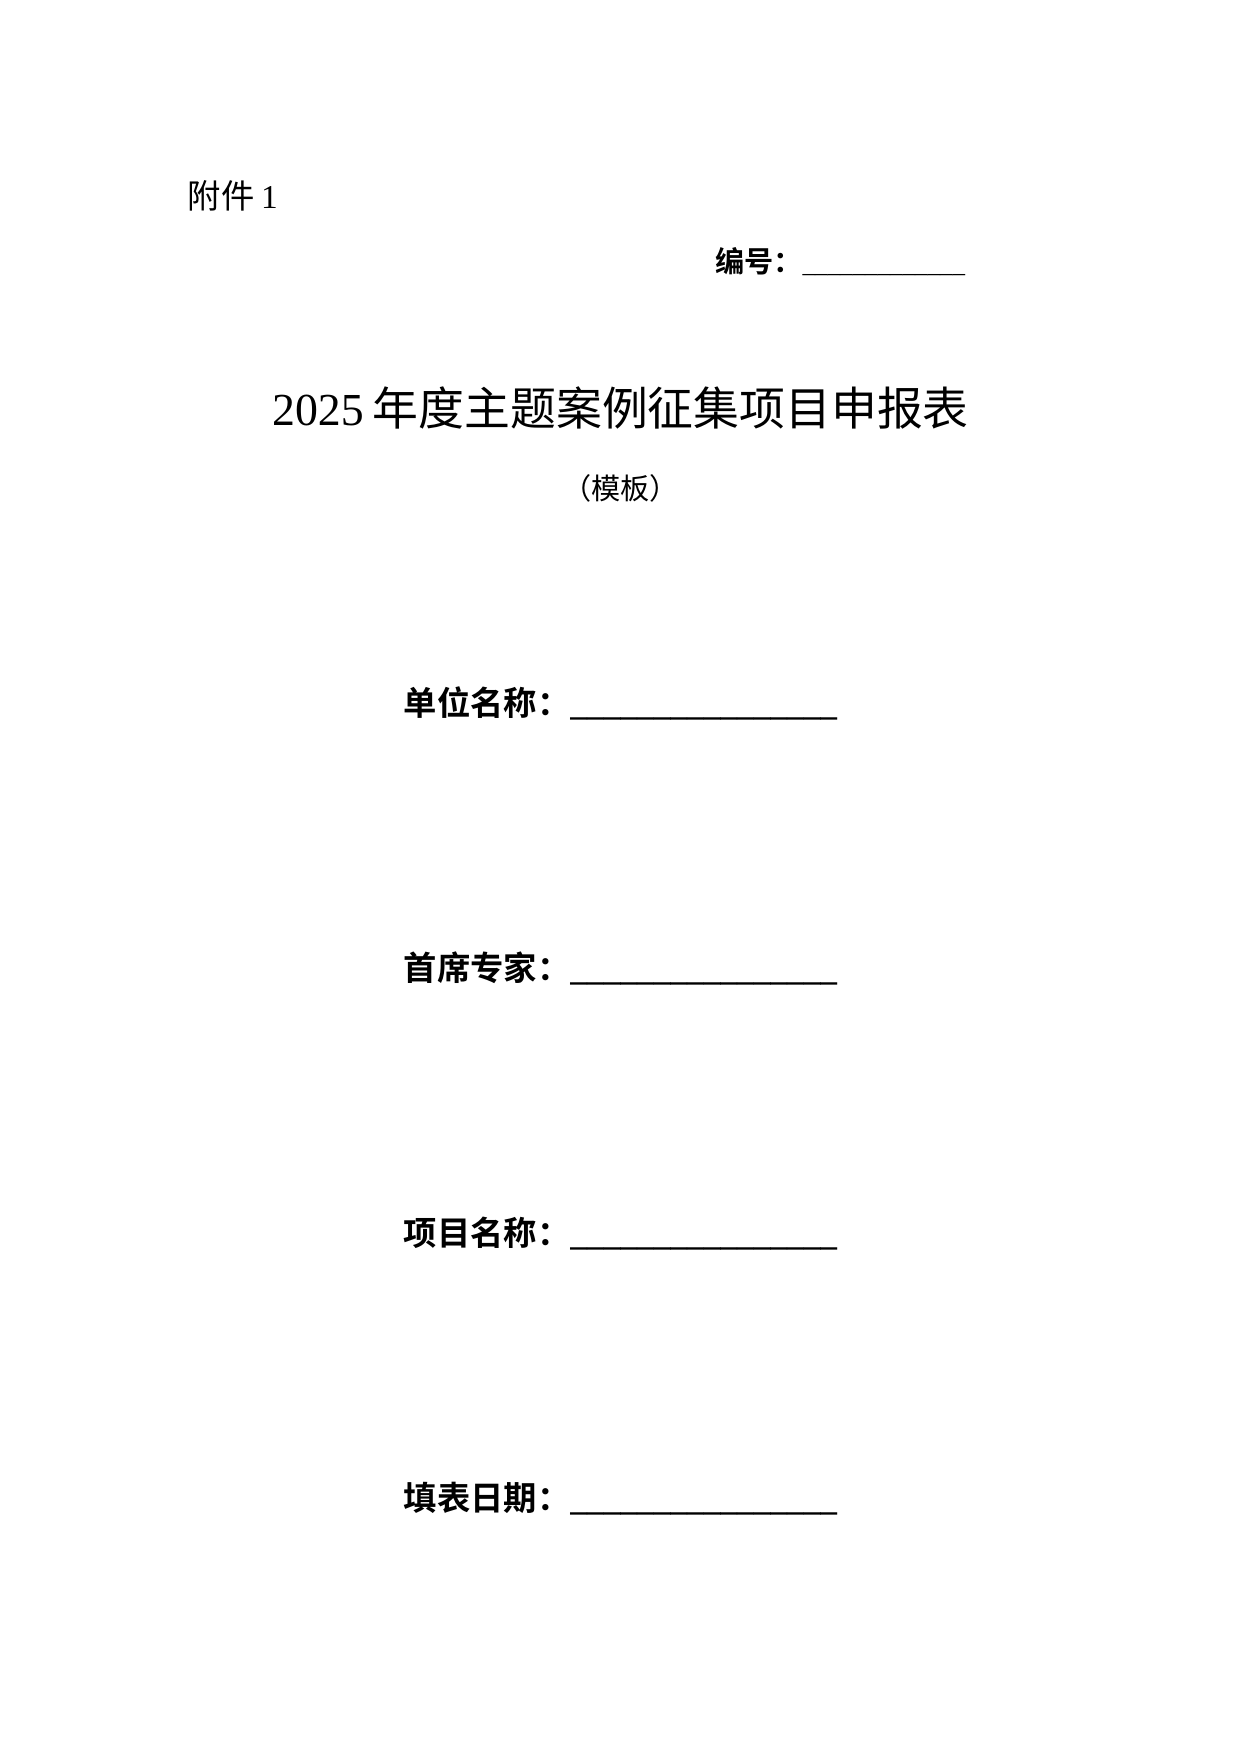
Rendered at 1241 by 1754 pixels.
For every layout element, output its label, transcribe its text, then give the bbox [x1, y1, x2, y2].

text 填表日期：________________ [187, 1463, 1053, 1528]
text 附件1 [187, 162, 848, 227]
text 项目名称：________________ [187, 1198, 1053, 1263]
text 首席专家：________________ [187, 933, 1053, 998]
text 单位名称：________________ [187, 669, 1053, 734]
text 2025年度主题案例征集项目申报表 [187, 357, 1053, 454]
text 编号：_____________ [187, 227, 965, 292]
text （模板） [187, 454, 1053, 519]
